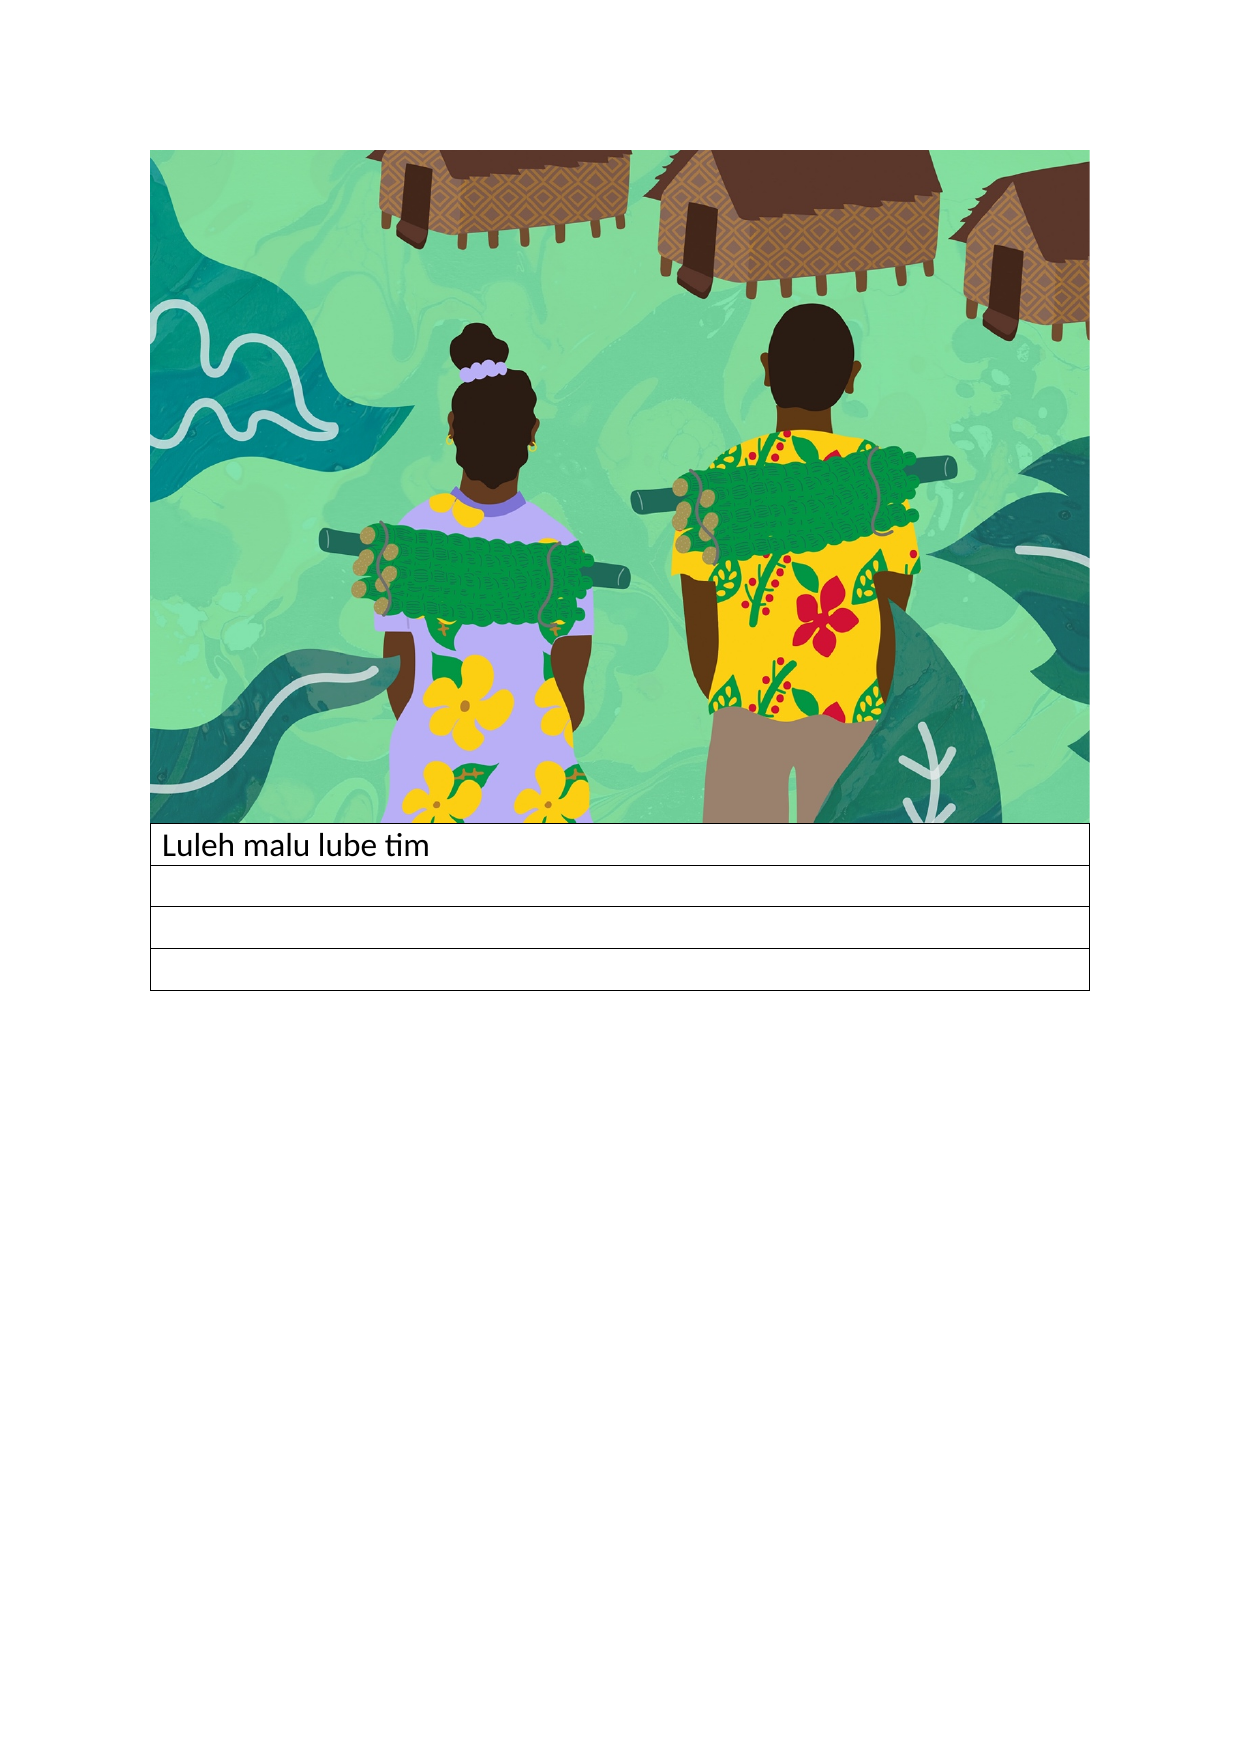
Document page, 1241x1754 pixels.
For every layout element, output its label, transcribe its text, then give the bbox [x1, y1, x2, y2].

table_header Luleh malu lube tim [151, 824, 1089, 864]
picture [150, 150, 1090, 823]
table_cell [151, 866, 1089, 906]
table_cell [151, 949, 1089, 990]
table_cell [151, 907, 1089, 948]
